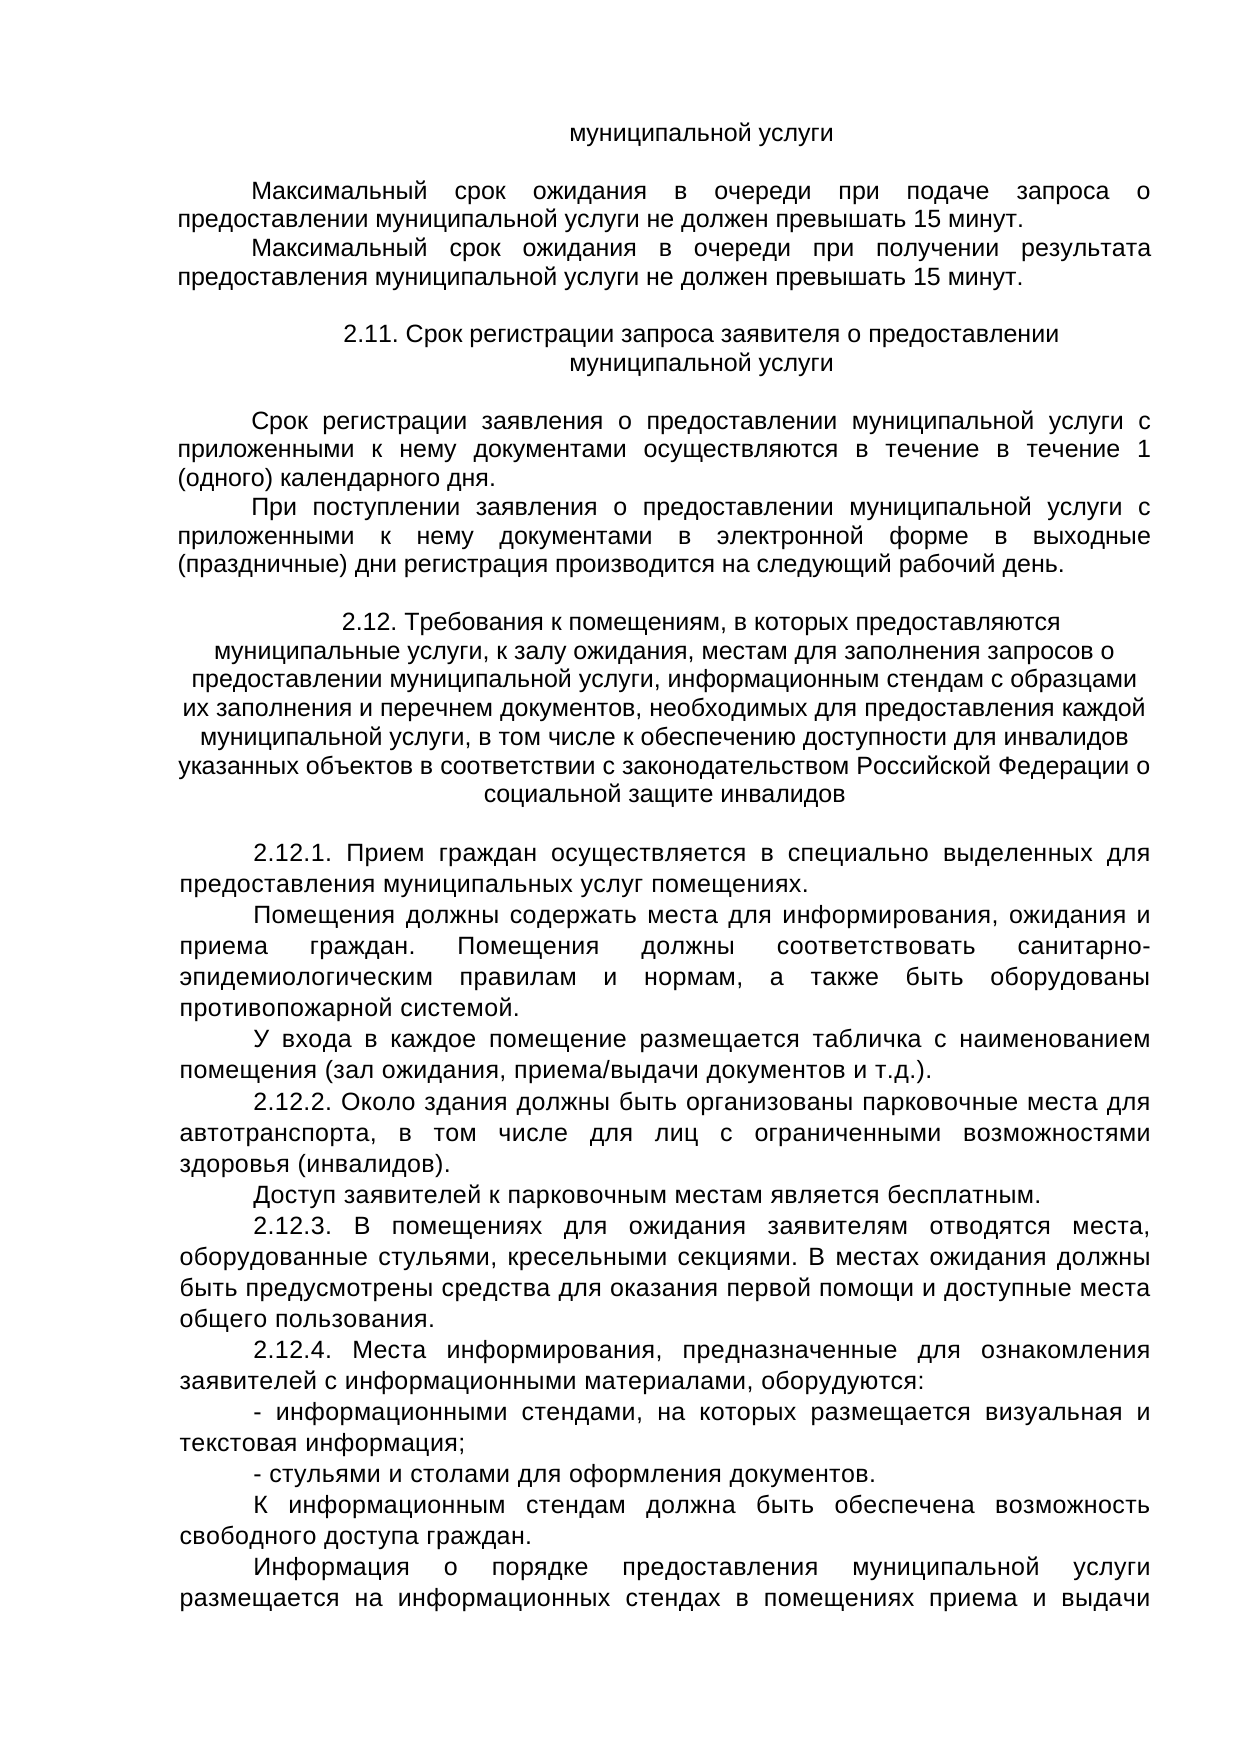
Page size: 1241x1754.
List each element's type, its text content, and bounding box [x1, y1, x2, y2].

text 2.12.3. В помещениях для ожидания заявителям отводятся места, оборудованные стульями, кресельными секциями. В местах ожидания должны быть предусмотрены средства для оказания первой помощи и доступные места общего пользования. [179, 1209, 1152, 1333]
text муниципальной услуги [177, 348, 1152, 377]
text - стульями и столами для оформления документов. [179, 1458, 1152, 1489]
text Максимальный срок ожидания в очереди при получении результата предоставления муниципальной услуги не должен превышать 15 минут. [177, 233, 1152, 291]
text 2.12.2. Около здания должны быть организованы парковочные места для автотранспорта, в том числе для лиц с ограниченными возможностями здоровья (инвалидов). [179, 1085, 1152, 1178]
text 2.11. Срок регистрации запроса заявителя о предоставлении [177, 319, 1152, 348]
text У входа в каждое помещение размещается табличка с наименованием помещения (зал ожидания, приема/выдачи документов и т.д.). [179, 1023, 1152, 1085]
text - информационными стендами, на которых размещается визуальная и текстовая информация; [179, 1396, 1152, 1458]
text Срок регистрации заявления о предоставлении муниципальной услуги с приложенными к нему документами осуществляются в течение в течение 1 (одного) календарного дня. [177, 406, 1152, 492]
text 2.12. Требования к помещениям, в которых предоставляются муниципальные услуги, к залу ожидания, местам для заполнения запросов о предоставлении муниципальной услуги, информационным стендам с образцами их заполнения и перечнем документов, необходимых для предоставления каждой муниципальной услуги, в том числе к обеспечению доступности для инвалидов указанных объектов в соответствии с законодательством Российской Федерации о социальной защите инвалидов [177, 607, 1152, 808]
text муниципальной услуги [177, 118, 1152, 147]
text При поступлении заявления о предоставлении муниципальной услуги с приложенными к нему документами в электронной форме в выходные (праздничные) дни регистрация производится на следующий рабочий день. [177, 492, 1152, 578]
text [179, 1551, 1152, 1613]
text К информационным стендам должна быть обеспечена возможность свободного доступа граждан. [179, 1489, 1152, 1551]
text 2.12.1. Прием граждан осуществляется в специально выделенных для предоставления муниципальных услуг помещениях. [179, 837, 1152, 899]
text Доступ заявителей к парковочным местам является бесплатным. [179, 1178, 1152, 1209]
text Максимальный срок ожидания в очереди при подаче запроса о предоставлении муниципальной услуги не должен превышать 15 минут. [177, 176, 1152, 233]
text 2.12.4. Места информирования, предназначенные для ознакомления заявителей с информационными материалами, оборудуются: [179, 1333, 1152, 1396]
text Помещения должны содержать места для информирования, ожидания и приема граждан. Помещения должны соответствовать санитарно-эпидемиологическим правилам и нормам, а также быть оборудованы противопожарной системой. [179, 899, 1152, 1023]
